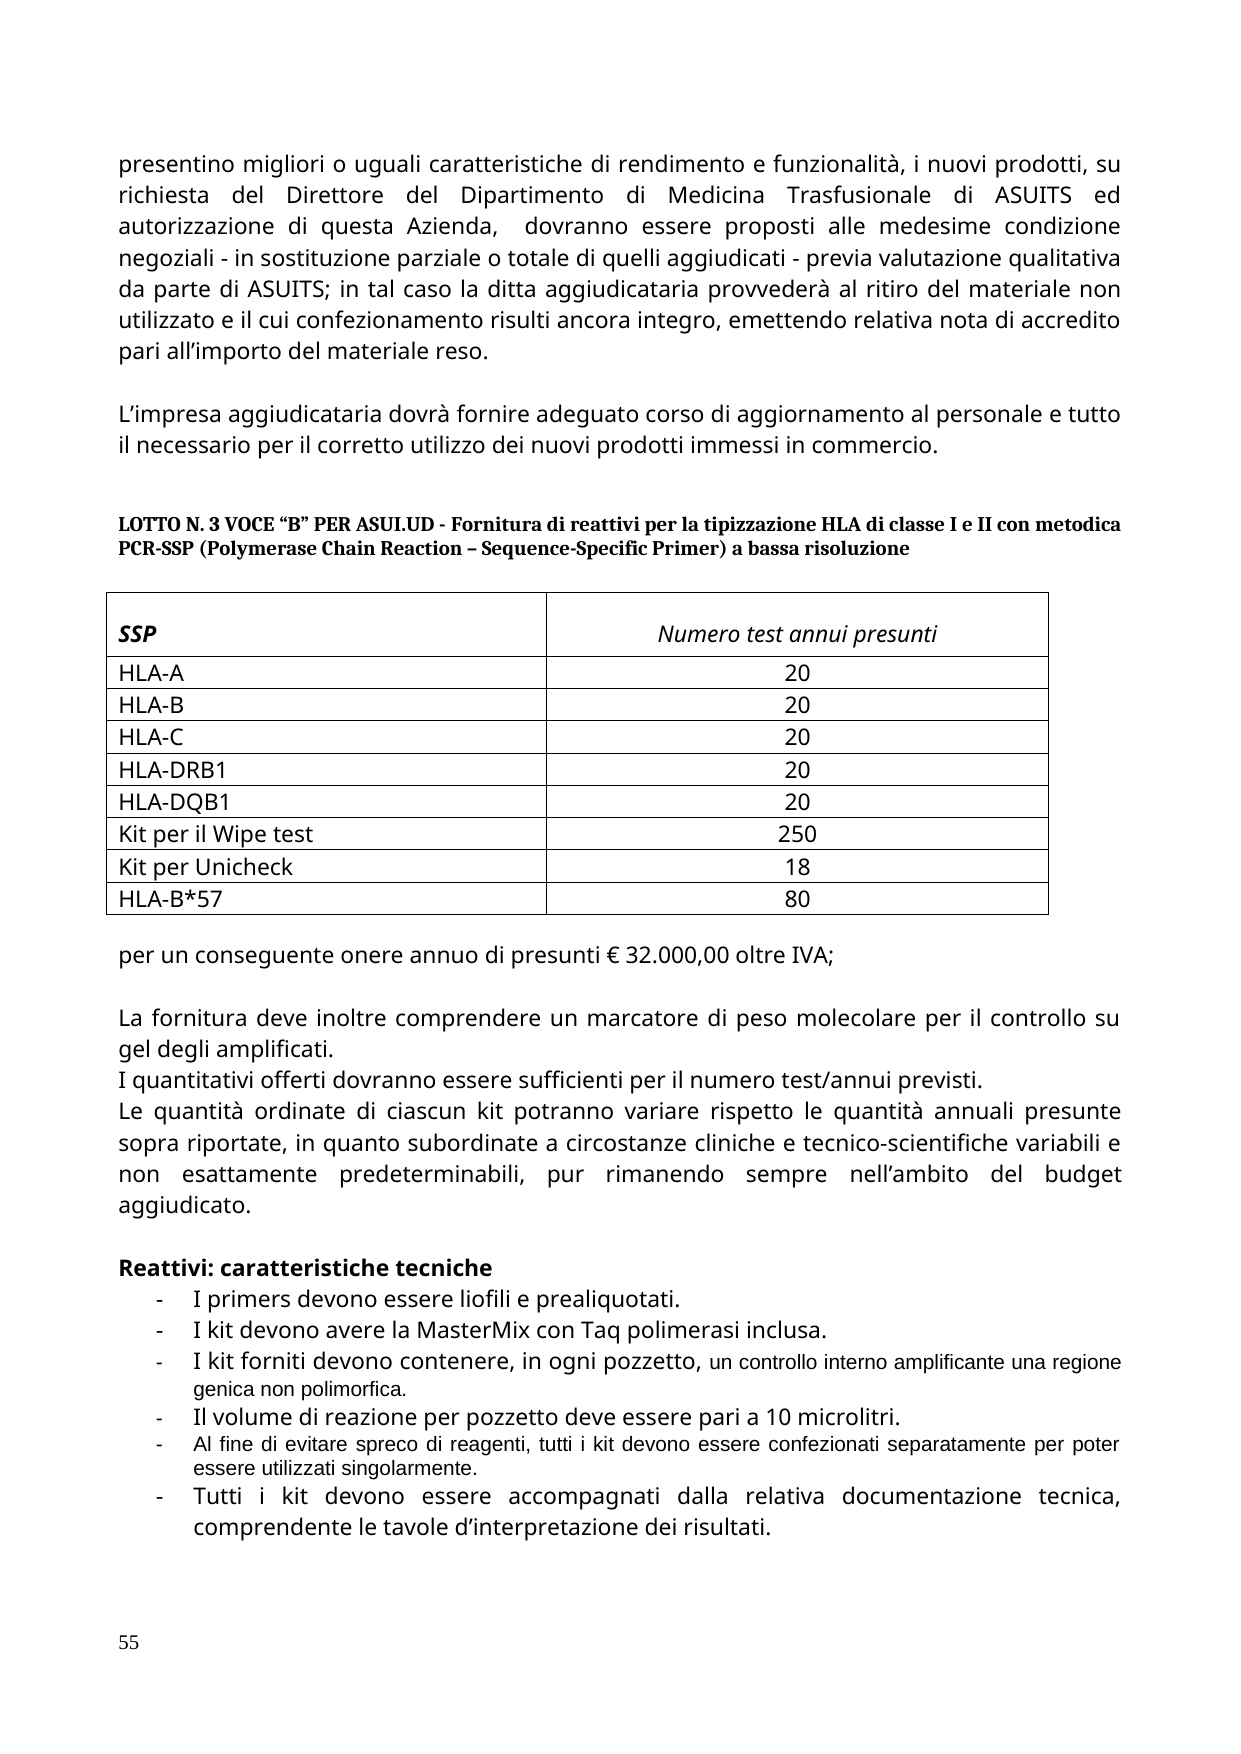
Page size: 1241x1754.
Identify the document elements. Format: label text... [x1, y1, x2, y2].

table_cell HLA-C [107, 721, 546, 752]
list I primers devono essere liofili e prealiquotati. [156, 1283, 1122, 1314]
table_cell 20 [547, 754, 1048, 785]
table_header Numero test annui presunti [547, 593, 1048, 656]
table_cell 20 [547, 721, 1048, 752]
table_cell HLA-B*57 [107, 883, 546, 914]
text LOTTO N. 3 VOCE “B” PER ASUI.UD - Fornitura di reattivi per la tipizzazione HLA di classe I e II con metodica PCR-SSP (Polymerase Chain Reaction – Sequence-Specific Primer) a bassa risoluzione [118, 513, 1122, 561]
text Reattivi: caratteristiche tecniche [118, 1252, 1196, 1283]
table_cell HLA-B [107, 689, 546, 720]
list I kit devono avere la MasterMix con Taq polimerasi inclusa. [156, 1314, 1122, 1345]
table_cell Kit per Unicheck [107, 850, 546, 882]
table_cell 80 [547, 883, 1048, 914]
table_cell 20 [547, 657, 1048, 688]
text per un conseguente onere annuo di presunti € 32.000,00 oltre IVA; [118, 939, 1122, 970]
text I quantitativi offerti dovranno essere sufficienti per il numero test/annui previsti. [118, 1064, 1122, 1095]
table_cell HLA-DQB1 [107, 786, 546, 817]
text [118, 148, 1122, 366]
list I kit forniti devono contenere, in ogni pozzetto, un controllo interno amplificante una regione genica non polimorfica. [156, 1345, 1122, 1401]
table_header SSP [107, 593, 546, 656]
text Le quantità ordinate di ciascun kit potranno variare rispetto le quantità annuali presunte sopra riportate, in quanto subordinate a circostanze cliniche e tecnico-scientifiche variabili e non esattamente predeterminabili, pur rimanendo sempre nell’ambito del budget aggiudicato. [118, 1095, 1122, 1220]
table_cell HLA-DRB1 [107, 754, 546, 785]
text La fornitura deve inoltre comprendere un marcatore di peso molecolare per il controllo su gel degli amplificati. [118, 1002, 1122, 1064]
list Al fine di evitare spreco di reagenti, tutti i kit devono essere confezionati separatamente per poter essere utilizzati singolarmente. [156, 1432, 1122, 1480]
table_cell 18 [547, 850, 1048, 882]
table_cell Kit per il Wipe test [107, 818, 546, 849]
table_cell 20 [547, 786, 1048, 817]
table_cell 20 [547, 689, 1048, 720]
text L’impresa aggiudicataria dovrà fornire adeguato corso di aggiornamento al personale e tutto il necessario per il corretto utilizzo dei nuovi prodotti immessi in commercio. [118, 398, 1122, 460]
table_cell 250 [547, 818, 1048, 849]
list Tutti i kit devono essere accompagnati dalla relativa documentazione tecnica, comprendente le tavole d’interpretazione dei risultati. [156, 1480, 1122, 1542]
table_cell HLA-A [107, 657, 546, 688]
list Il volume di reazione per pozzetto deve essere pari a 10 microlitri. [156, 1401, 1122, 1432]
